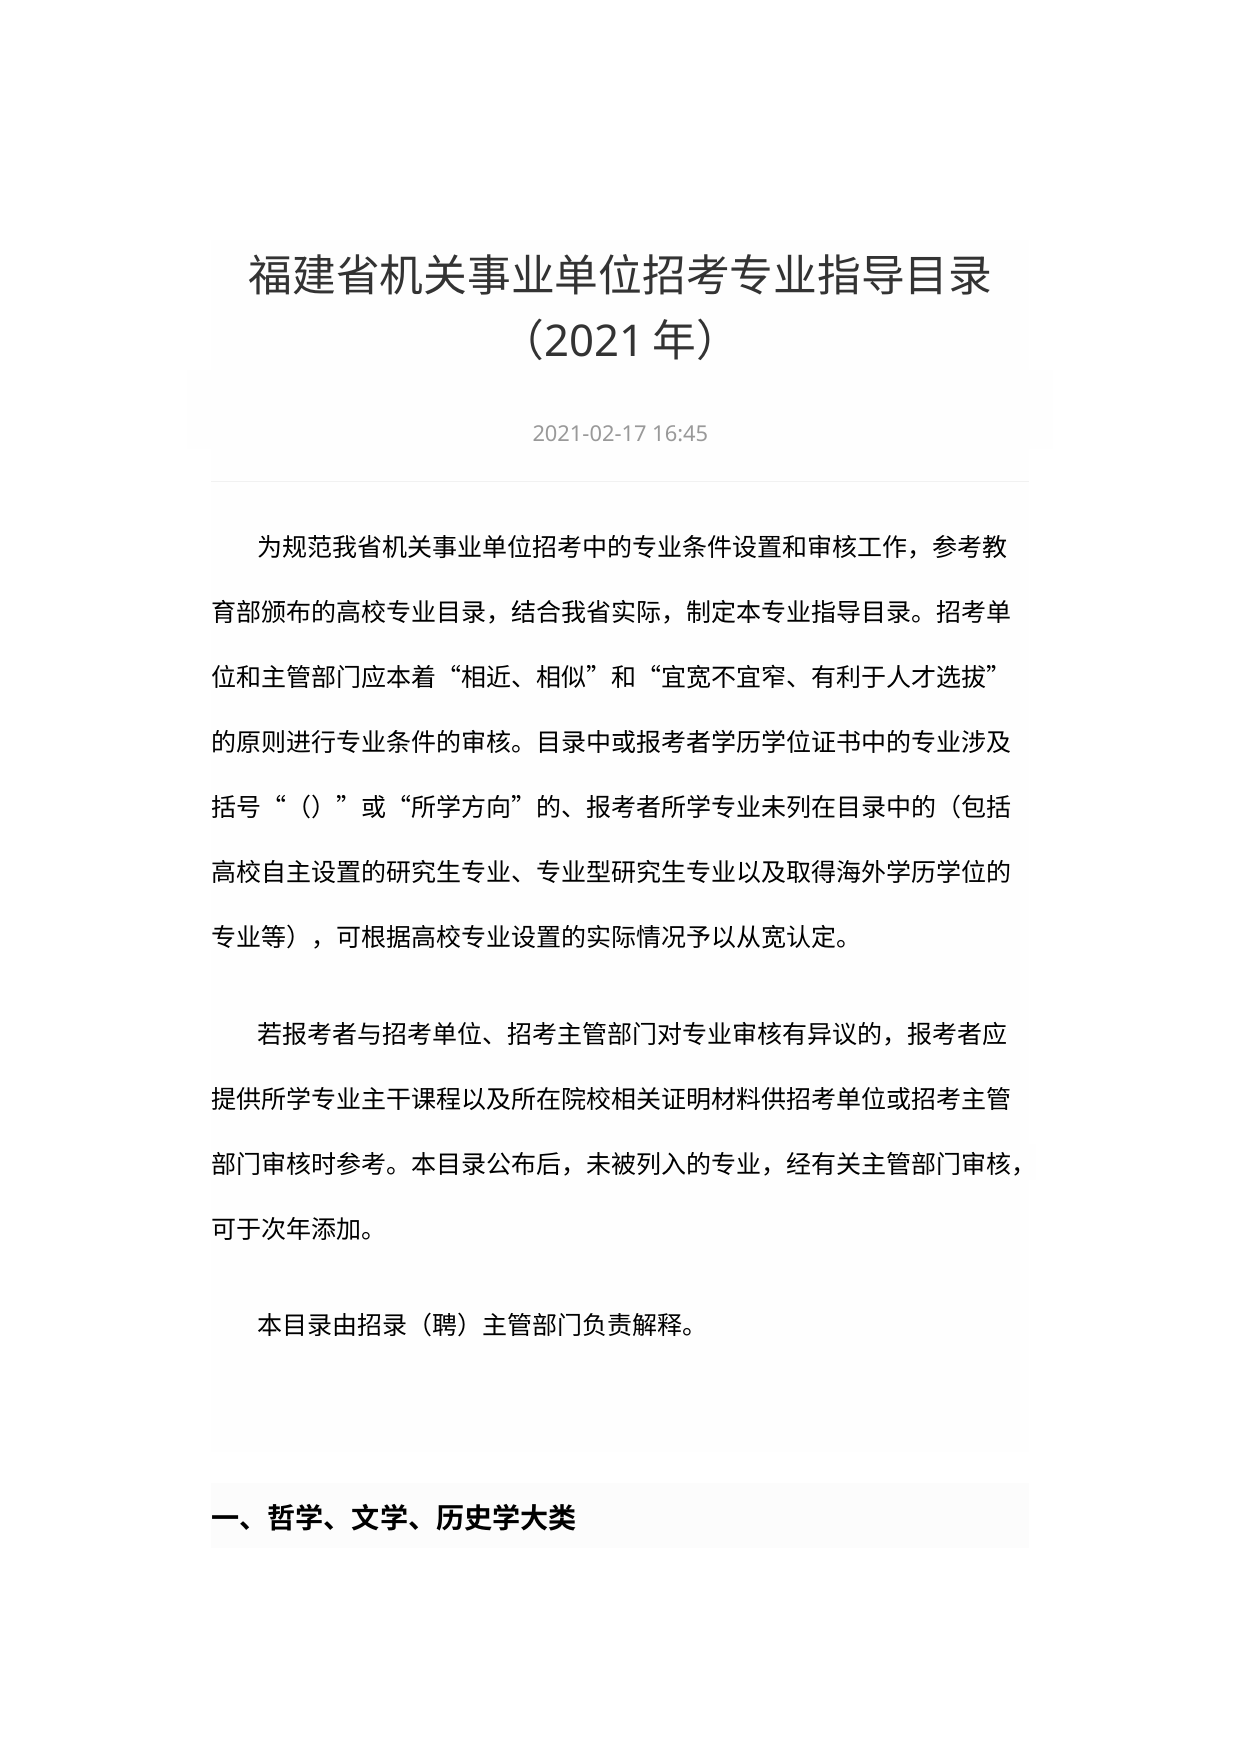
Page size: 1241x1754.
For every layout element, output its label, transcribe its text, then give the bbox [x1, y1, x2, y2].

text 福建省机关事业单位招考专业指导目录（2021年） [211, 240, 1029, 370]
text 若报考者与招考单位、招考主管部门对专业审核有异议的，报考者应提供所学专业主干课程以及所在院校相关证明材料供招考单位或招考主管部门审核时参考。本目录公布后，未被列入的专业，经有关主管部门审核，可于次年添加。 [211, 1180, 1029, 1258]
text 为规范我省机关事业单位招考中的专业条件设置和审核工作，参考教育部颁布的高校专业目录，结合我省实际，制定本专业指导目录。招考单位和主管部门应本着“相近、相似”和“宜宽不宜窄、有利于人才选拔”的原则进行专业条件的审核。目录中或报考者学历学位证书中的专业涉及括号“（）”或“所学方向”的、报考者所学专业未列在目录中的（包括高校自主设置的研究生专业、专业型研究生专业以及取得海外学历学位的专业等），可根据高校专业设置的实际情况予以从宽认定。 [211, 482, 1029, 967]
text 一、哲学、文学、历史学大类 [211, 1483, 1029, 1548]
text 若报考者与招考单位、招考主管部门对专业审核有异议的，报考者应提供所学专业主干课程以及所在院校相关证明材料供招考单位或招考主管部门审核时参考。本目录公布后，未被列入的专业，经有关主管部门审核，可于次年添加。 [211, 967, 1029, 1144]
text 本目录由招录（聘）主管部门负责解释。 [211, 1258, 1029, 1354]
text 2021-02-17 16:45 [187, 417, 1053, 449]
